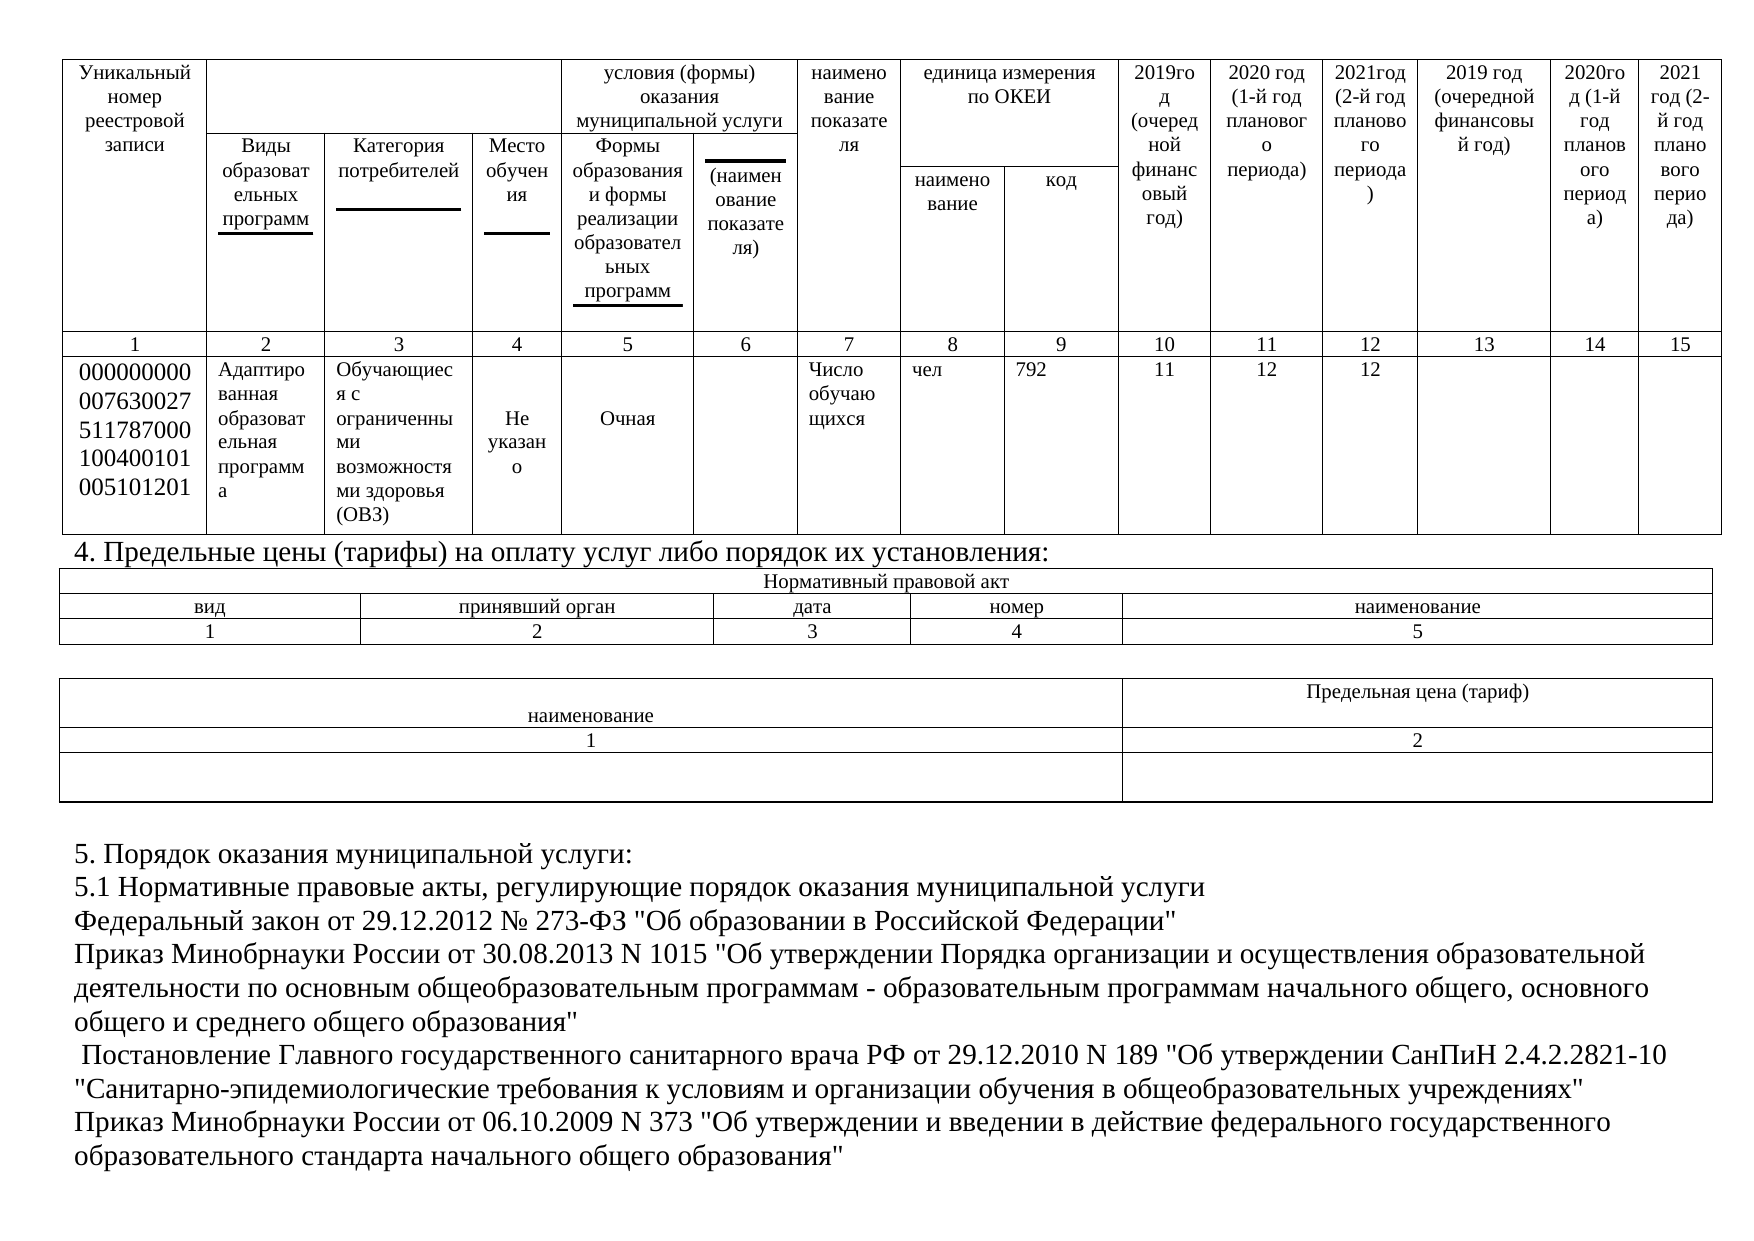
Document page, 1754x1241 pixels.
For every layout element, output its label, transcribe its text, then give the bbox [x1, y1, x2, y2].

table_header Предельная цена (тариф) [1123, 679, 1712, 727]
table_header Нормативный правовой акт [60, 569, 1712, 593]
table_cell Обучающиеся с ограниченными возможностями здоровья (ОВЗ) [325, 357, 472, 533]
table_header наименование [60, 679, 1122, 727]
text 5. Порядок оказания муниципальной услуги: [74, 836, 1698, 869]
table_cell 15 [1639, 332, 1721, 356]
table_cell наименование [1123, 594, 1712, 618]
table_cell (наименование показателя) [694, 134, 797, 331]
table_cell 1 [63, 332, 206, 356]
table_cell Формы образования и формы реализации образовательных программ [562, 134, 693, 331]
table_cell [694, 357, 797, 533]
table_cell 2020год (1-й год планового периода) [1551, 60, 1638, 331]
table_cell 2 [207, 332, 324, 356]
table_cell 2021 год (2-й год планового периода) [1639, 60, 1721, 331]
table_cell [1639, 357, 1721, 533]
table_cell 13 [1418, 332, 1550, 356]
table_cell наименование [901, 167, 1004, 331]
table_cell 10 [1119, 332, 1210, 356]
table_cell 12 [1323, 357, 1417, 533]
table_cell [60, 753, 1122, 801]
table_cell 2021год (2-й год планового периода) [1323, 60, 1417, 331]
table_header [63, 60, 206, 331]
table_cell дата [714, 594, 910, 618]
table_cell 2019год (очередной финансовый год) [1119, 60, 1210, 331]
table_cell Очная [562, 357, 693, 533]
table_cell 792 [1005, 357, 1118, 533]
table_cell Категория потребителей [325, 134, 472, 331]
table_cell 11 [1119, 357, 1210, 533]
table_cell 6 [694, 332, 797, 356]
text Приказ Минобрнауки России от 30.08.2013 N 1015 "Об утверждении Порядка организации и осуществления образовательной деятельности по основным общеобразовательным программам - образовательным программам начального общего, основного общего и среднего общего образования" [74, 937, 1698, 1037]
table_cell 9 [1005, 332, 1118, 356]
table_cell Не указано [473, 357, 561, 533]
text Федеральный закон от 29.12.2012 № 273-ФЗ "Об образовании в Российской Федерации" [74, 903, 1698, 937]
table_cell 2 [1123, 728, 1712, 752]
table_cell [1551, 357, 1638, 533]
table_cell чел [901, 357, 1004, 533]
table_cell 1 [60, 619, 360, 643]
table_cell 14 [1551, 332, 1638, 356]
table_cell единица измерения по ОКЕИ [901, 60, 1118, 166]
table_cell 7 [798, 332, 900, 356]
table_cell [1418, 357, 1550, 533]
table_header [207, 60, 561, 132]
table_cell принявший орган [361, 594, 713, 618]
table_cell Адаптированная образовательная программа [207, 357, 324, 533]
table_cell код [1005, 167, 1118, 331]
table_cell 8 [901, 332, 1004, 356]
table_cell Число обучающихся [798, 357, 900, 533]
table_cell Виды образовательных программ [207, 134, 324, 331]
table_cell 000000000007630027511787000100400101005101201 [63, 357, 206, 533]
table_cell 1 [60, 728, 1122, 752]
text 5.1 Нормативные правовые акты, регулирующие порядок оказания муниципальной услуги [74, 869, 1698, 903]
table_cell 12 [1323, 332, 1417, 356]
text Приказ Минобрнауки России от 06.10.2009 N 373 "Об утверждении и введении в действие федерального государственного образовательного стандарта начального общего образования" [74, 1104, 1698, 1171]
table_cell 5 [1123, 619, 1712, 643]
table_cell 3 [325, 332, 472, 356]
table_cell 4 [473, 332, 561, 356]
table_cell номер [911, 594, 1122, 618]
table_cell [1123, 753, 1712, 801]
text 4. Предельные цены (тарифы) на оплату услуг либо порядок их установления: [74, 535, 1698, 568]
table_cell Место обучения [473, 134, 561, 331]
table_cell наименование показателя [798, 60, 900, 331]
table_cell 4 [911, 619, 1122, 643]
table_cell 2019 год (очередной финансовый год) [1418, 60, 1550, 331]
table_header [562, 60, 797, 132]
text Постановление Главного государственного санитарного врача РФ от 29.12.2010 N 189 "Об утверждении СанПиН 2.4.2.2821-10 "Санитарно-эпидемиологические требования к условиям и организации обучения в общеобразовательных учреждениях" [74, 1037, 1698, 1104]
table_cell 12 [1211, 357, 1322, 533]
table_cell вид [60, 594, 360, 618]
table_cell 2020 год (1-й год планового периода) [1211, 60, 1322, 331]
table_cell 3 [714, 619, 910, 643]
table_cell 11 [1211, 332, 1322, 356]
table_cell 5 [562, 332, 693, 356]
table_cell 2 [361, 619, 713, 643]
